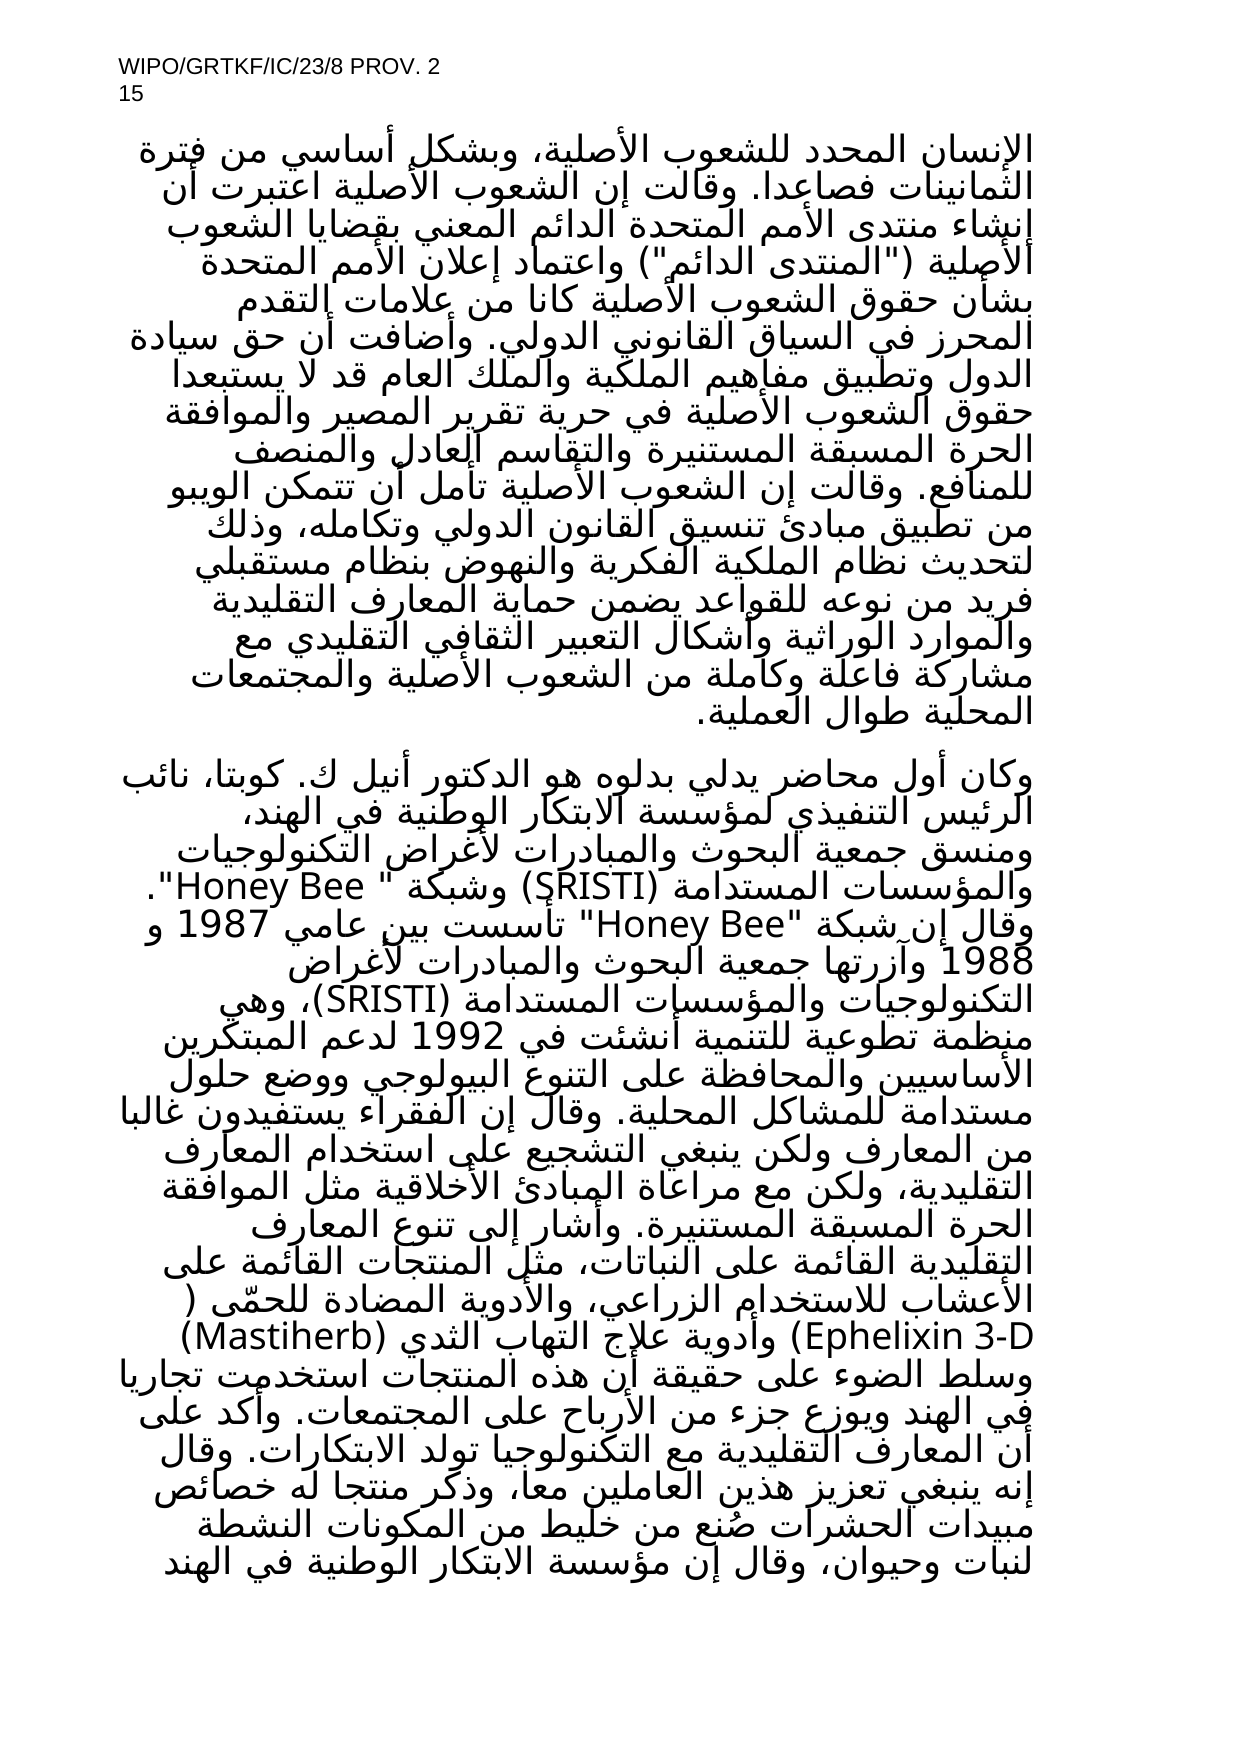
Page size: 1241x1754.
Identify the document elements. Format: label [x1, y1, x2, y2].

text [118, 757, 1035, 1582]
text [118, 132, 1035, 732]
